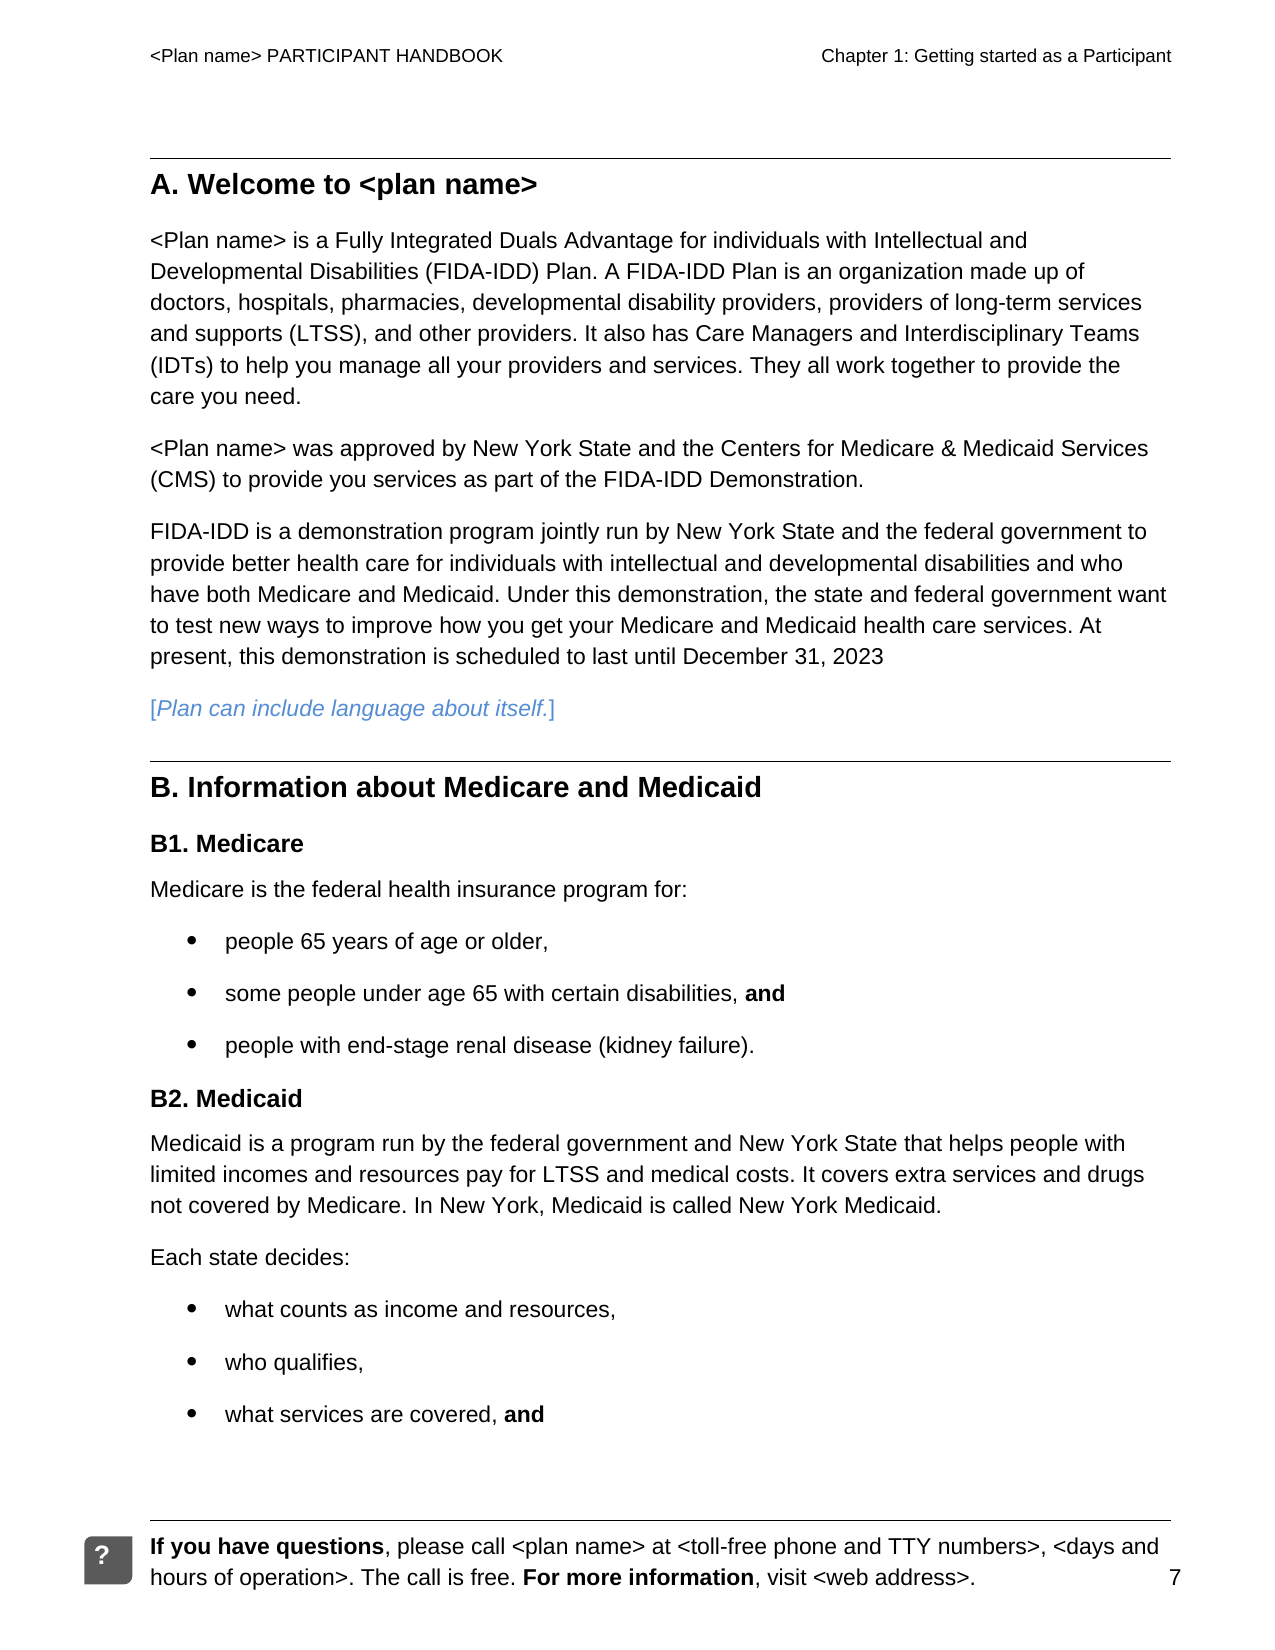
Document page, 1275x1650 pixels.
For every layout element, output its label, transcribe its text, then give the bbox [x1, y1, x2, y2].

list what counts as income and resources, [187, 1293, 1171, 1324]
subtitle Welcome to <plan name> [150, 159, 1171, 202]
subtitle B1. Medicare [150, 826, 1096, 859]
list some people under age 65 with certain disabilities, and [187, 976, 1096, 1007]
list people with end-stage renal disease (kidney failure). [187, 1028, 1096, 1059]
list people 65 years of age or older, [187, 924, 1096, 955]
text Each state decides: [150, 1241, 1171, 1272]
text [Plan can include language about itself.] [150, 692, 1171, 723]
list what services are covered, and [187, 1397, 1171, 1428]
text FIDA-IDD is a demonstration program jointly run by New York State and the federal government to provide better health care for individuals with intellectual and developmental disabilities and who have both Medicare and Medicaid. Under this demonstration, the state and federal government want to test new ways to improve how you get your Medicare and Medicaid health care services. At present, this demonstration is scheduled to last until December 31, 2023 [150, 515, 1171, 671]
text Medicaid is a program run by the federal government and New York State that helps people with limited incomes and resources pay for LTSS and medical costs. It covers extra services and drugs not covered by Medicare. In New York, Medicaid is called New York Medicaid. [150, 1126, 1171, 1220]
text Medicare is the federal health insurance program for: [150, 872, 1171, 903]
text <Plan name> is a Fully Integrated Duals Advantage for individuals with Intellectual and Developmental Disabilities (FIDA-IDD) Plan. A FIDA-IDD Plan is an organization made up of doctors, hospitals, pharmacies, developmental disability providers, providers of long-term services and supports (LTSS), and other providers. It also has Care Managers and Interdisciplinary Teams (IDTs) to help you manage all your providers and services. They all work together to provide the care you need. [150, 223, 1171, 411]
subtitle Information about Medicare and Medicaid [150, 762, 1171, 805]
text <Plan name> was approved by New York State and the Centers for Medicare & Medicaid Services (CMS) to provide you services as part of the FIDA-IDD Demonstration. [150, 431, 1171, 494]
subtitle B2. Medicaid [150, 1080, 1096, 1114]
list who qualifies, [187, 1345, 1171, 1376]
